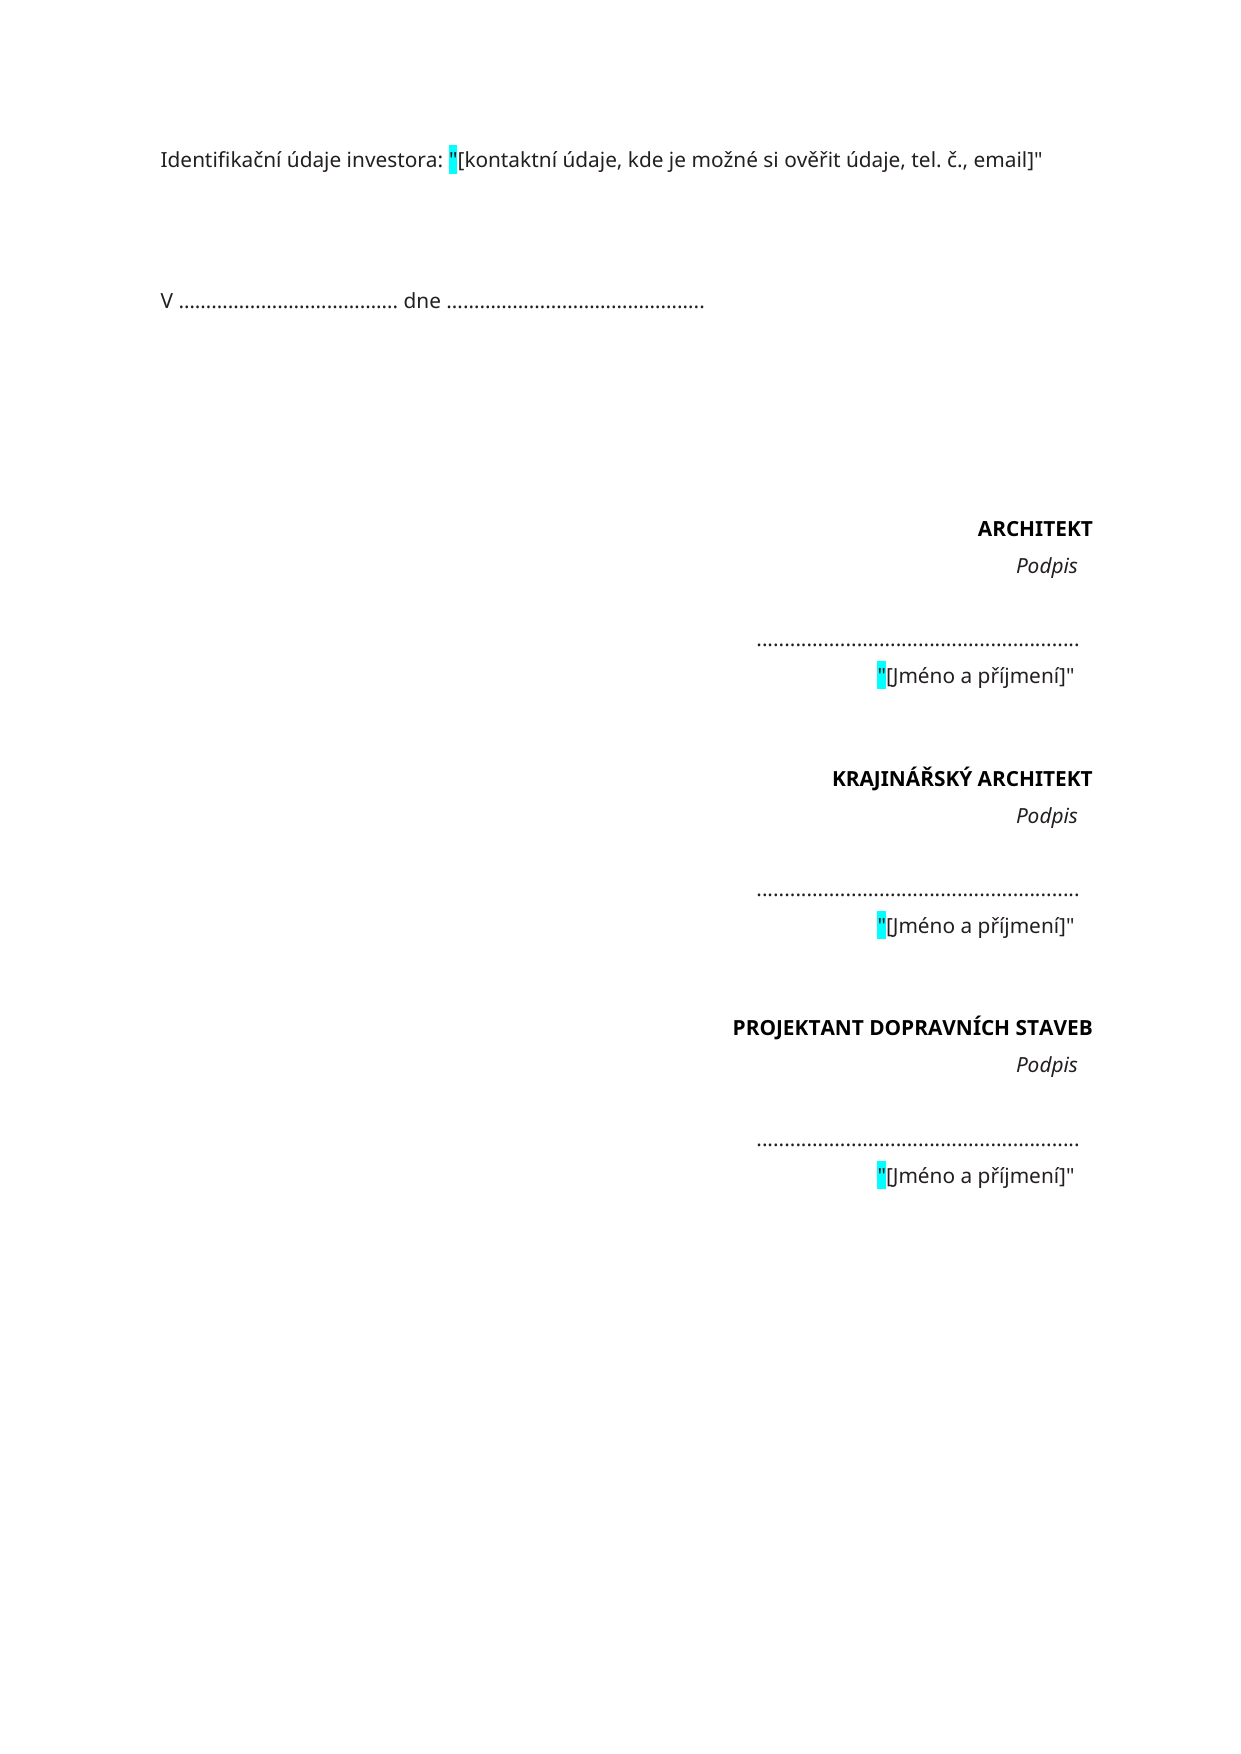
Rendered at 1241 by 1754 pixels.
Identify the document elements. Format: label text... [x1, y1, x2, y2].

text Podpis [148, 1051, 1080, 1079]
text .......................................................... [148, 624, 1080, 652]
text V …………………………………. dne ……………………………………….. [160, 286, 1093, 315]
text Identifikační údaje investora: [160, 148, 449, 173]
text Podpis [148, 551, 1080, 579]
text .......................................................... [148, 874, 1080, 902]
text ARCHITEKT [148, 514, 1093, 542]
text KRAJINÁŘSKÝ ARCHITEKT [148, 764, 1093, 792]
text .......................................................... [148, 1124, 1080, 1152]
text PROJEKTANT DOPRAVNÍCH STAVEB [148, 1013, 1093, 1042]
text Podpis [148, 801, 1080, 829]
text Identifikační údaje investora: [457, 148, 1093, 173]
